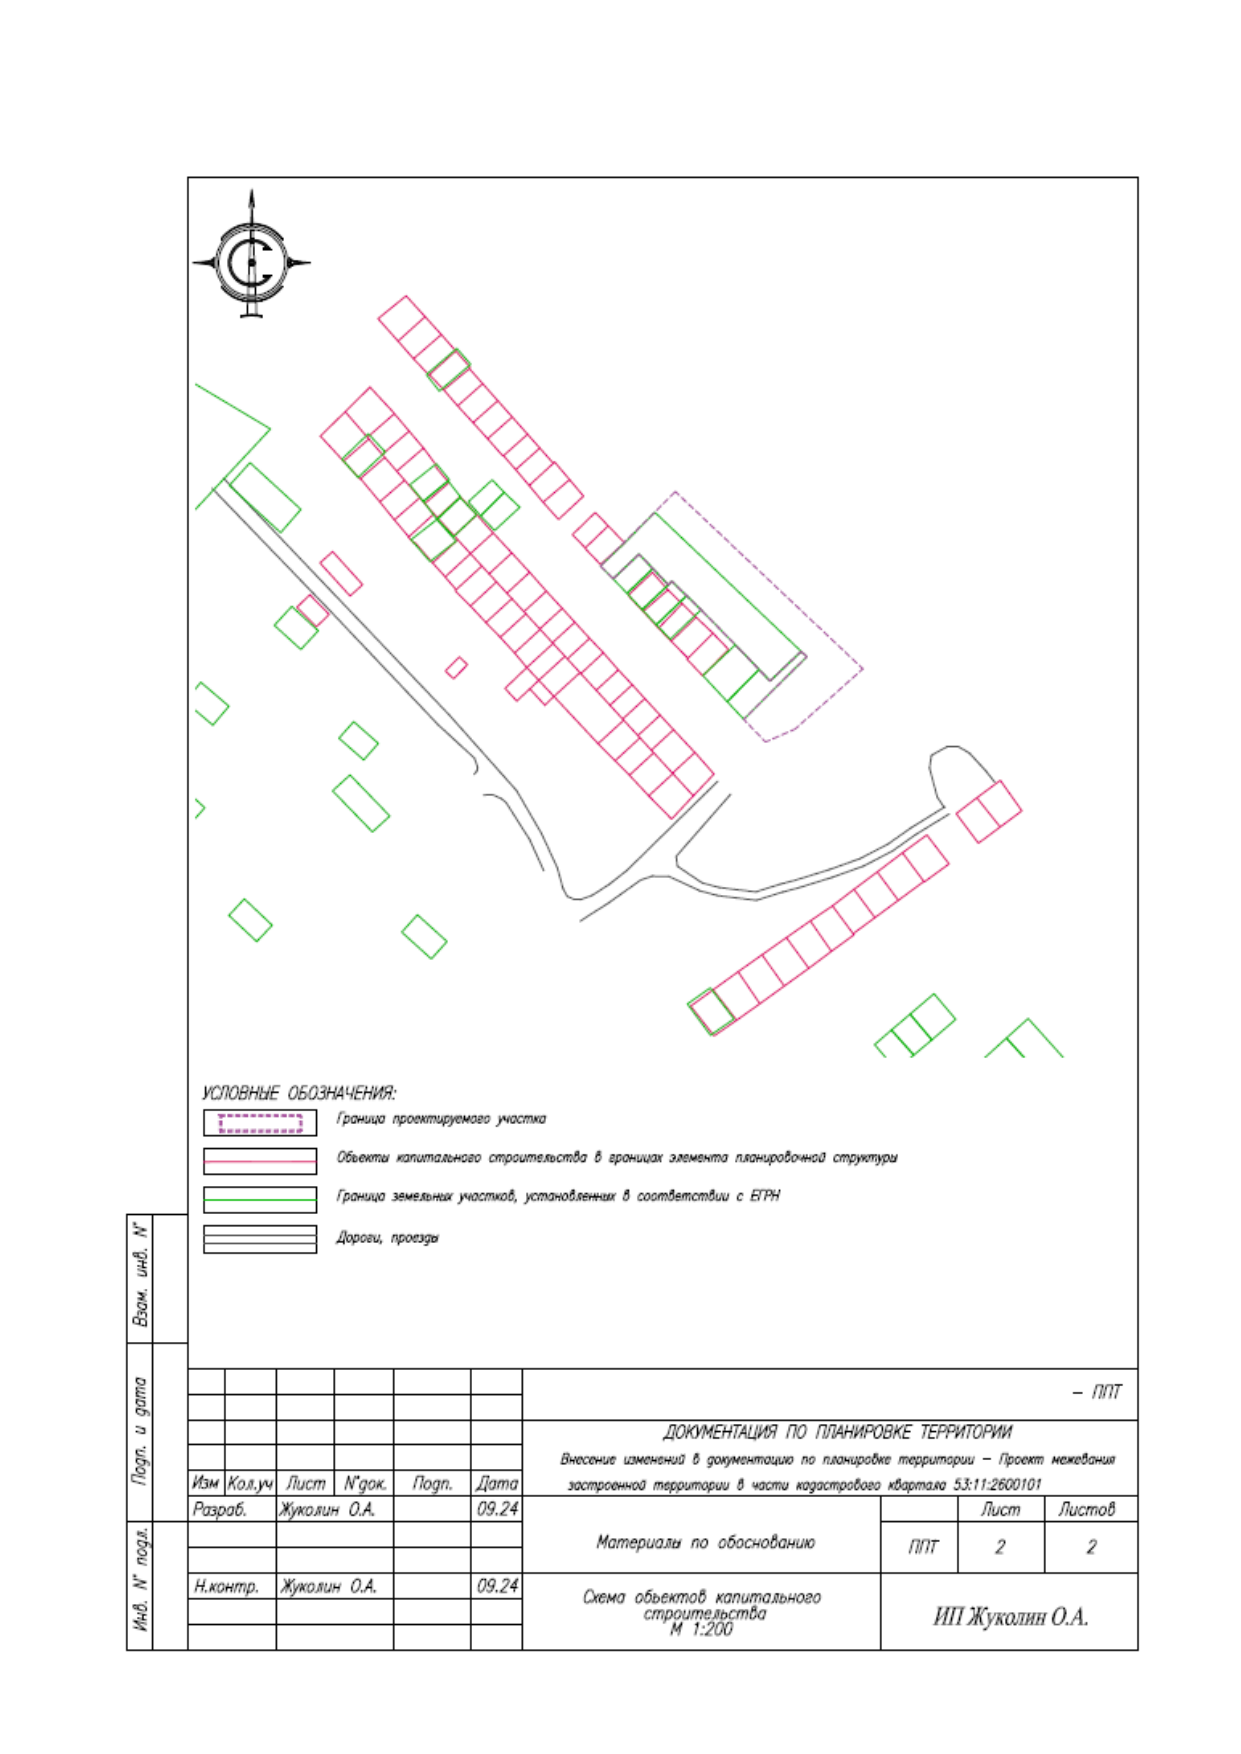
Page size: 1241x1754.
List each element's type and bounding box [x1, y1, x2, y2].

picture [91, 164, 1152, 1661]
